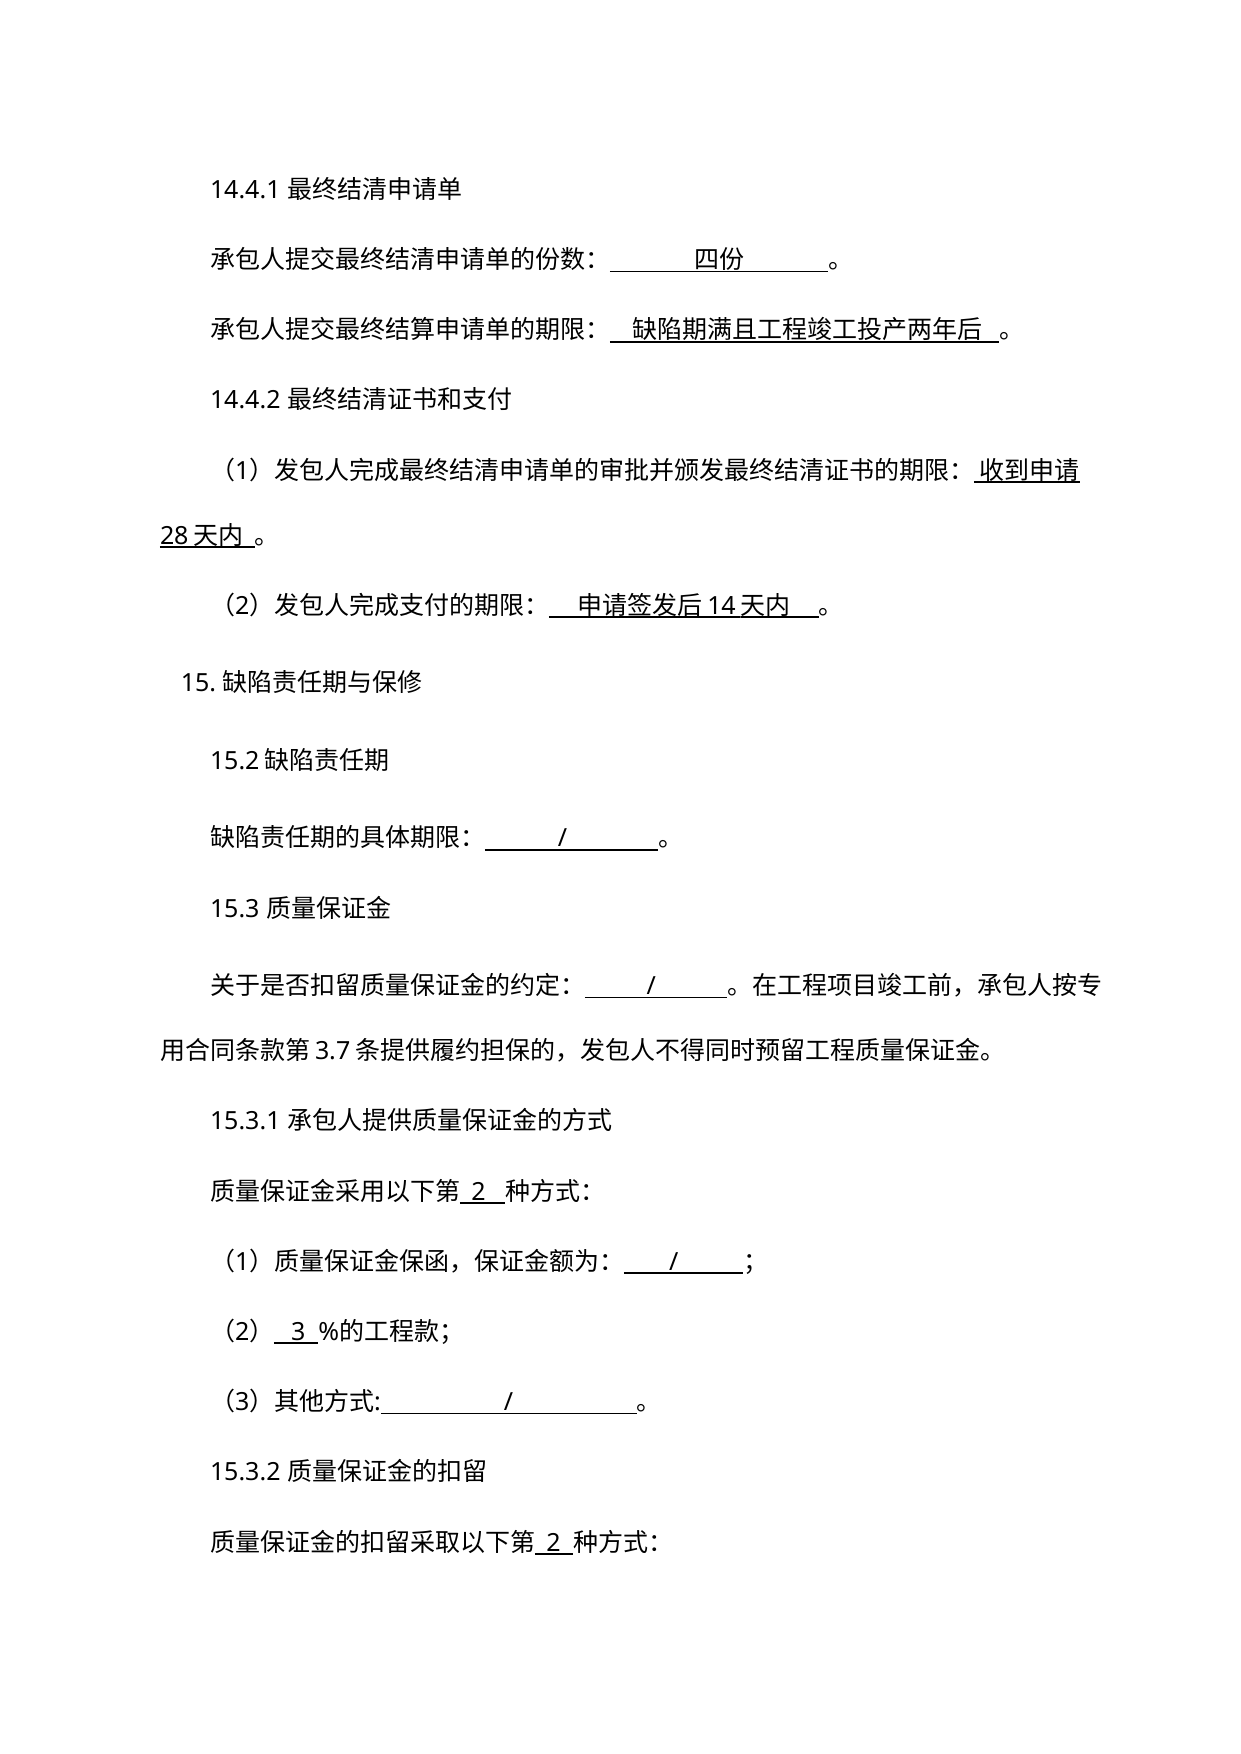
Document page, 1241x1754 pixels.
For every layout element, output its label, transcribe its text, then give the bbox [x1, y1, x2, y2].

text 承包人提交最终结清申请单的份数： 四份 。 [160, 225, 1110, 290]
text 缺陷责任期的具体期限： / 。 [160, 803, 1110, 868]
text 质量保证金的扣留采取以下第 2 种方式： [160, 1508, 1110, 1573]
text 15. 缺陷责任期与保修 [160, 648, 1110, 713]
text 质量保证金采用以下第 2 种方式： [160, 1157, 1110, 1222]
text 15.2缺陷责任期 [160, 726, 1110, 791]
text 承包人提交最终结算申请单的期限： 缺陷期满且工程竣工投产两年后 。 [160, 295, 1110, 360]
text 14.4.1 最终结清申请单 [160, 155, 1110, 220]
text （2）发包人完成支付的期限： 申请签发后14天内 。 [160, 571, 1110, 636]
text 15.3.1 承包人提供质量保证金的方式 [160, 1086, 1110, 1151]
text 14.4.2 最终结清证书和支付 [160, 366, 1110, 431]
text （1）发包人完成最终结清申请单的审批并颁发最终结清证书的期限： 收到申请28天内 。 [160, 436, 1110, 566]
text （3）其他方式: / 。 [160, 1367, 1110, 1432]
text 15.3.2 质量保证金的扣留 [160, 1437, 1110, 1502]
text （2） 3 %的工程款； [160, 1297, 1110, 1362]
text 15.3 质量保证金 [160, 874, 1110, 939]
text 关于是否扣留质量保证金的约定： / 。在工程项目竣工前，承包人按专用合同条款第3.7条提供履约担保的，发包人不得同时预留工程质量保证金。 [160, 951, 1110, 1081]
text （1）质量保证金保函，保证金额为： / ； [160, 1227, 1110, 1292]
